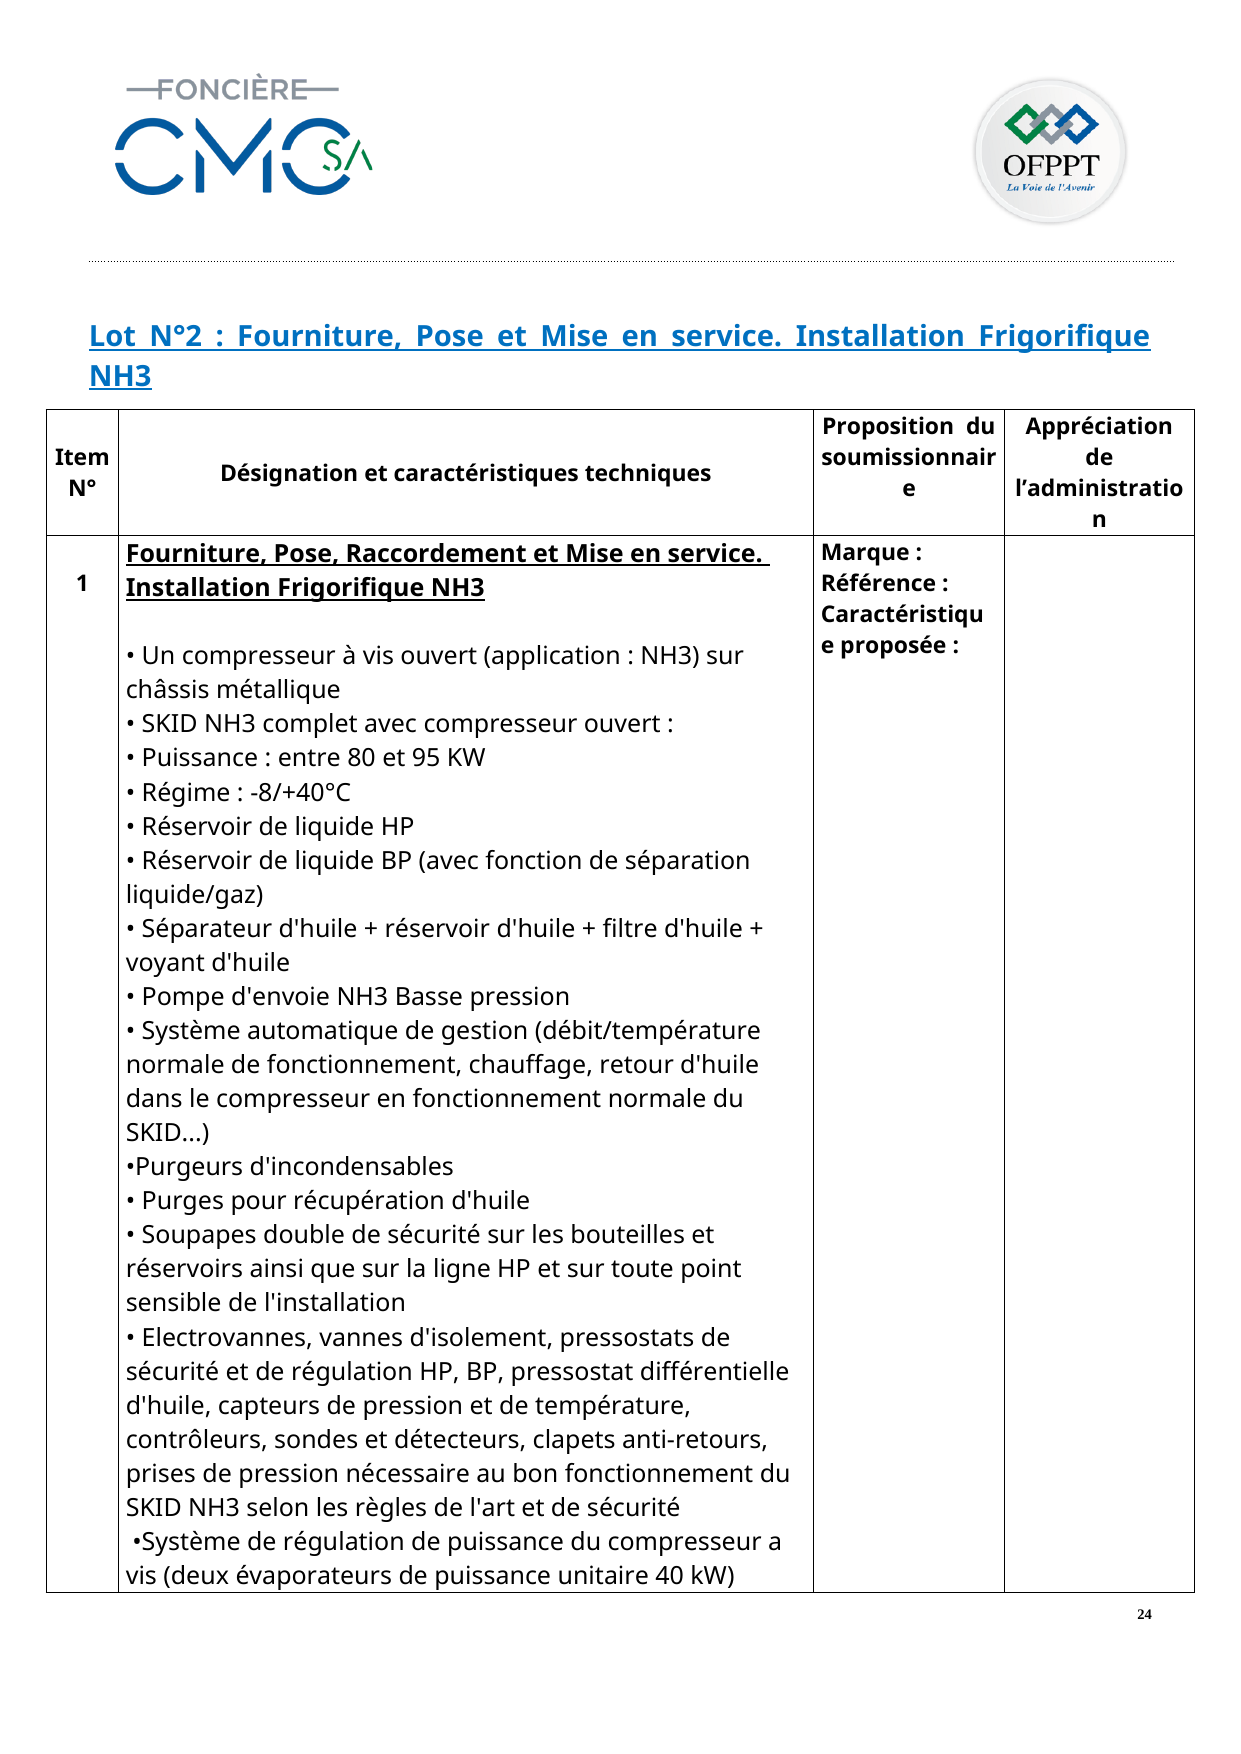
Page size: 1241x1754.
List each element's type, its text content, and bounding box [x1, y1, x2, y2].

picture [115, 73, 373, 195]
table_cell [1005, 536, 1194, 1592]
table_header Proposition du soumissionnaire [814, 410, 1004, 535]
picture [968, 73, 1132, 229]
table_cell Marque : Référence : Caractéristique proposée : [814, 536, 1004, 1592]
text Lot N°2 : Fourniture, Pose et Mise en service. Installation Frigorifique NH3 [89, 315, 1152, 394]
table_header Appréciation de l’administration [1005, 410, 1194, 535]
table_header Désignation et caractéristiques techniques [119, 410, 813, 535]
table_header Item N° [47, 410, 118, 535]
table_cell 1 [47, 536, 118, 1592]
